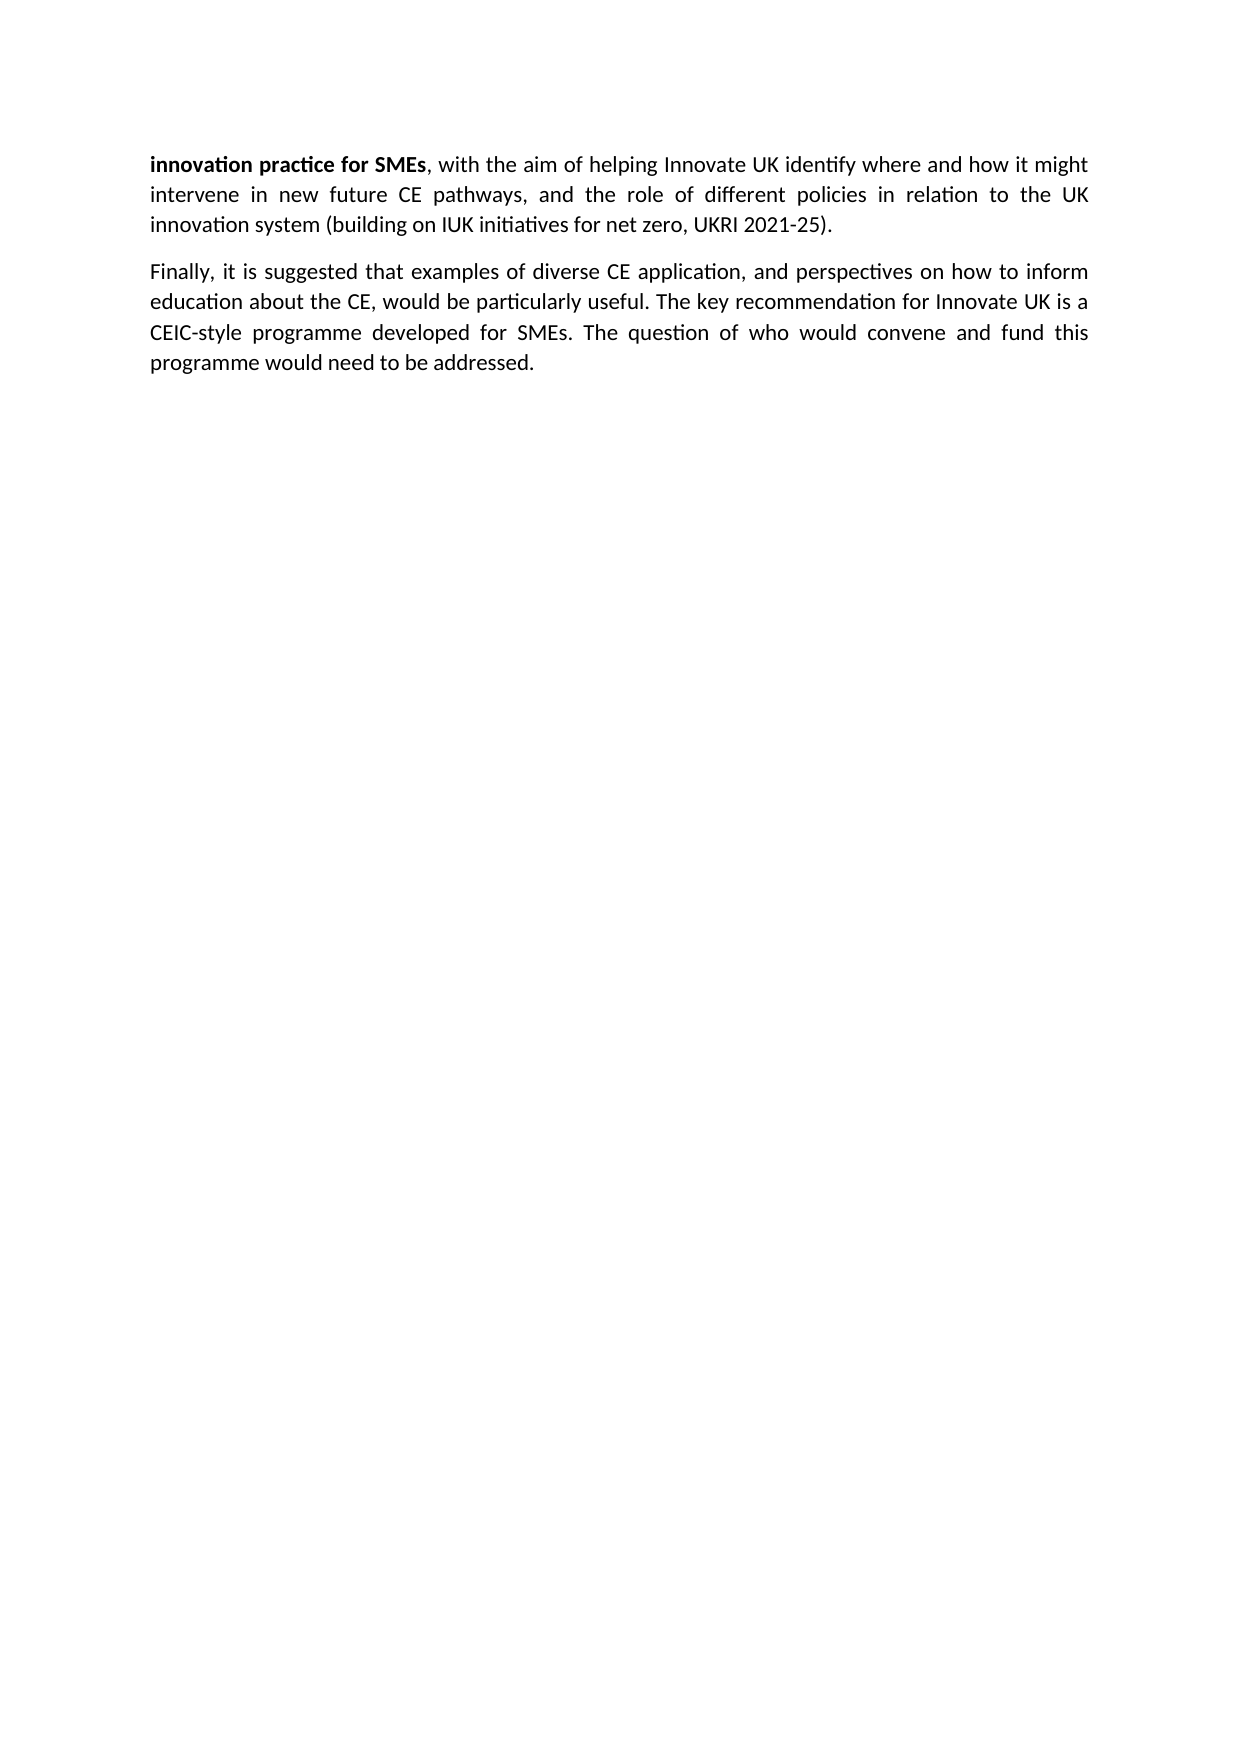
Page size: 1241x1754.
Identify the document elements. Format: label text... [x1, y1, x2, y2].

text Finally, it is suggested that examples of diverse CE application, and perspectives on how to inform education about the CE, would be particularly useful. The key recommendation for Innovate UK is a CEIC-style programme developed for SMEs. The question of who would convene and fund this programme would need to be addressed. [150, 257, 1090, 376]
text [150, 150, 1090, 238]
